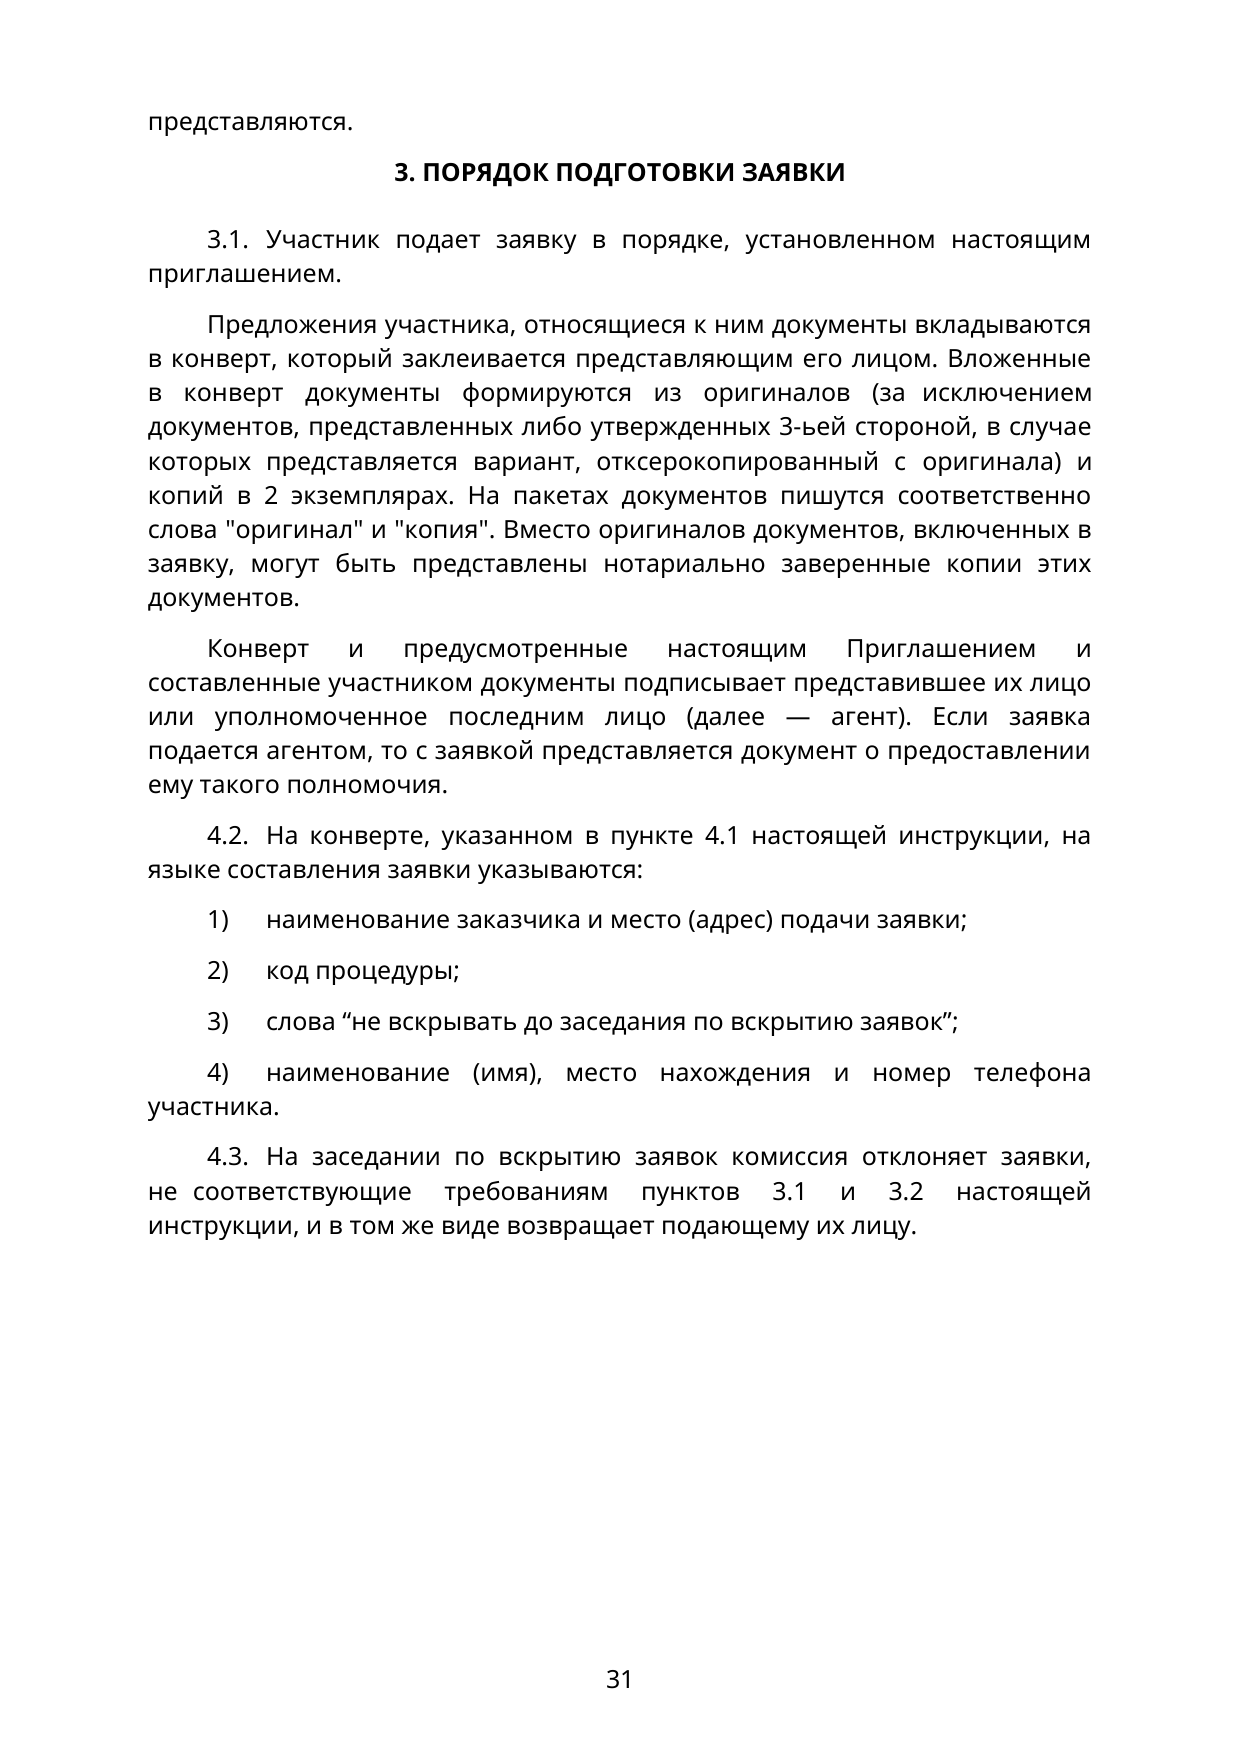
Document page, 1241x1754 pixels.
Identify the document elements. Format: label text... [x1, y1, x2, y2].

text 1) наименование заказчика и место (адрес) подачи заявки; [148, 902, 1092, 936]
text 2) код процедуры; [148, 953, 1092, 987]
text 4) наименование (имя), место нахождения и номер телефона участника. [148, 1054, 1092, 1122]
text Конверт и предусмотренные настоящим Приглашением и составленные участником документы подписывает представившее их лицо или уполномоченное последним лицо (далее — агент). Если заявка подается агентом, то с заявкой представляется документ о предоставлении ему такого полномочия. [148, 630, 1092, 801]
text 4.3. На заседании по вскрытию заявок комиссия отклоняет заявки, не соответствующие требованиям пунктов 3.1 и 3.2 настоящей инструкции, и в том же виде возвращает подающему их лицу. [148, 1139, 1092, 1241]
text 3. ПОРЯДОК ПОДГОТОВКИ ЗАЯВКИ [148, 154, 1092, 188]
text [148, 103, 1092, 137]
text 4.2. На конверте, указанном в пункте 4.1 настоящей инструкции, на языке составления заявки указываются: [148, 817, 1092, 885]
text 3) слова “не вскрывать до заседания по вскрытию заявок”; [148, 1003, 1092, 1038]
text 3.1. Участник подает заявку в порядке, установленном настоящим приглашением. [148, 222, 1092, 290]
text Предложения участника, относящиеся к ним документы вкладываются в конверт, который заклеивается представляющим его лицом. Вложенные в конверт документы формируются из оригиналов (за исключением документов, представленных либо утвержденных 3-ьей стороной, в случае которых представляется вариант, отксерокопированный с оригинала) и копий в 2 экземплярах. На пакетах документов пишутся соответственно слова "оригинал" и "копия". Вместо оригиналов документов, включенных в заявку, могут быть представлены нотариально заверенные копии этих документов. [148, 307, 1092, 614]
